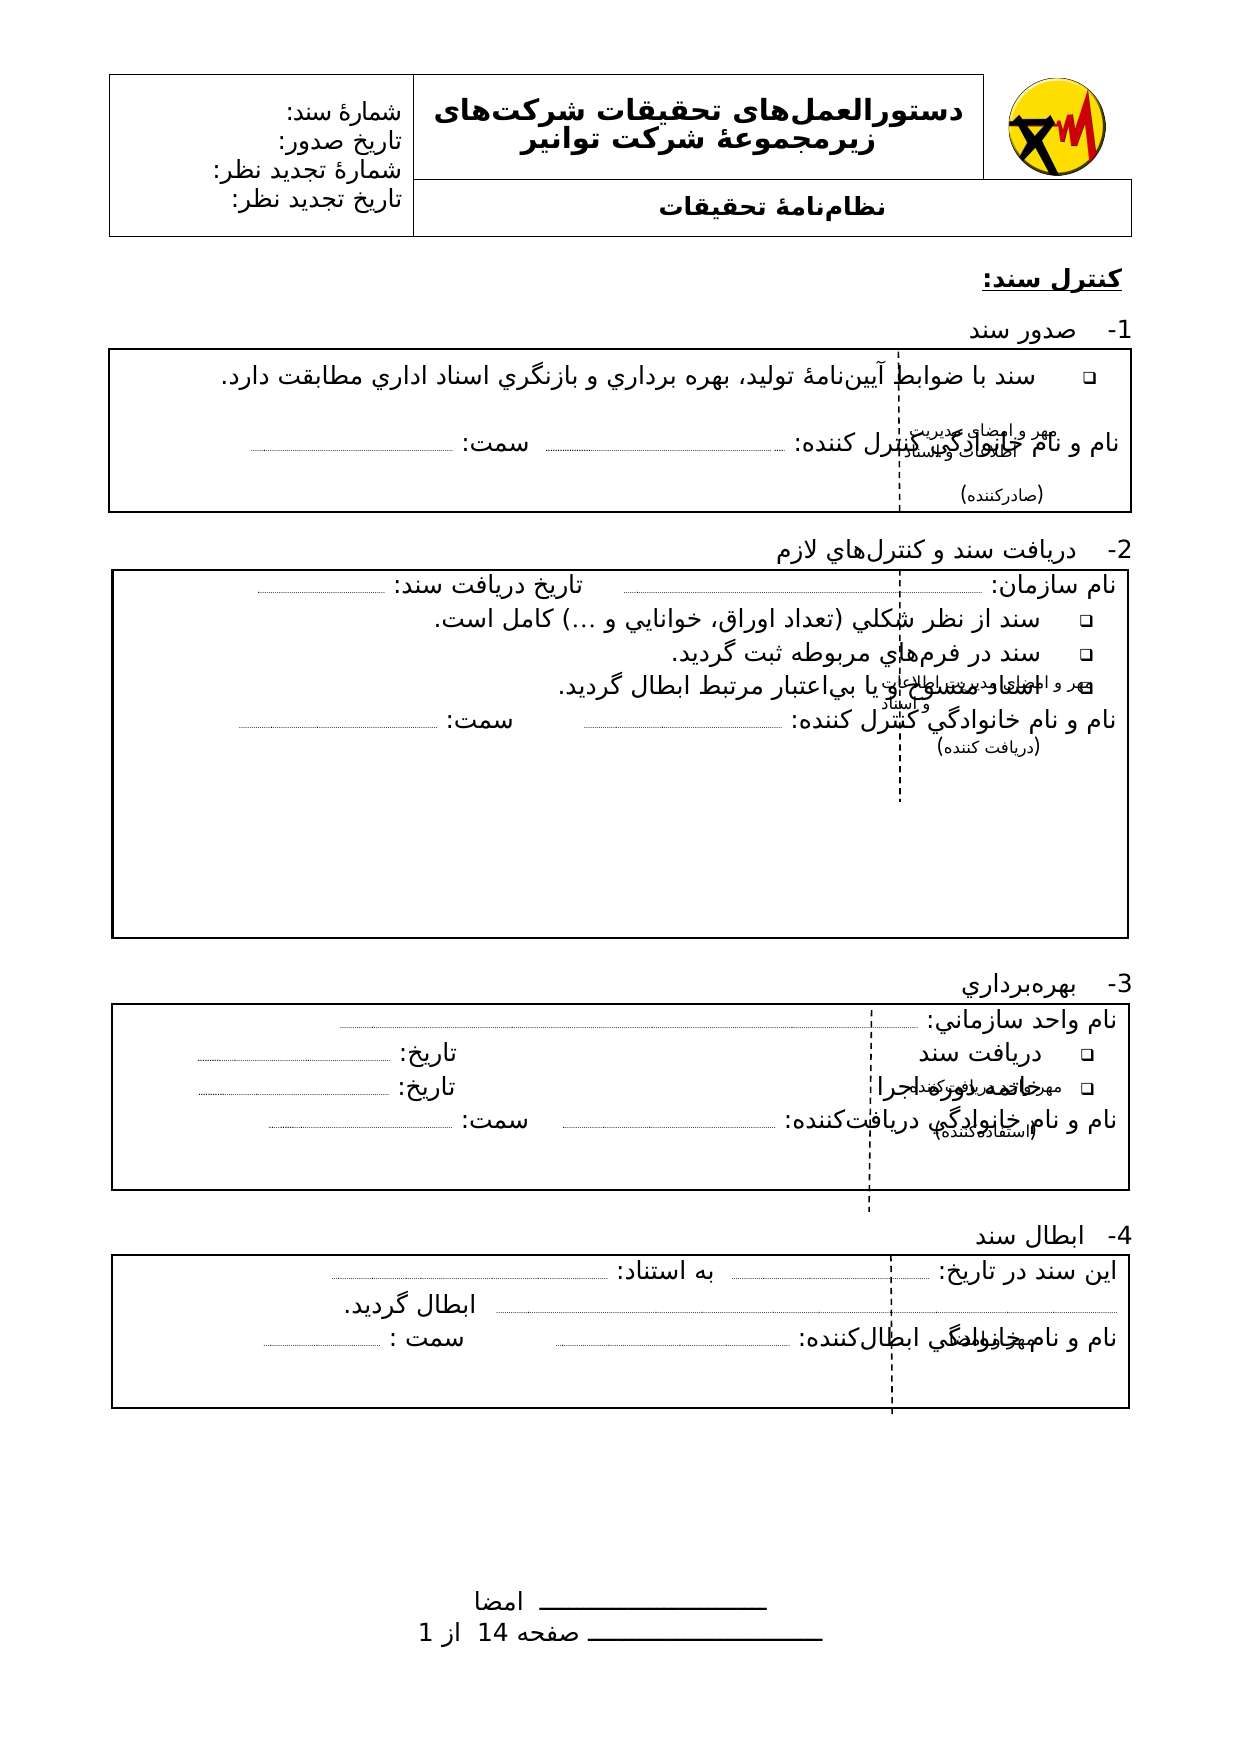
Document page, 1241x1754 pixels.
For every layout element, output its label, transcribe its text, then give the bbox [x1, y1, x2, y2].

list صدور سند [118, 315, 1107, 344]
text كنترل سند: [118, 264, 1122, 294]
table_header نام سازمان: ………………………………………………………………………………………………………………………………………………….…… تاريخ دريافت سند: ……………………………………………………. سند از نظر شكلي (تعداد اوراق، خوانايي و …) كامل است. سند در فرم‌هاي مربوطه ثبت گرديد. اسناد منسوخ و يا بي‌اعتبار مرتبط ابطال گرديد. نام و نام خانوادگي كنترل كننده: ………………………………………………….………………….…………… سمت: ………………………………………………….………………….…………… [114, 571, 1127, 937]
list ابطال سند [118, 1221, 1107, 1250]
table_header نام واحد سازماني: …………………………………………………….………………………………………………………….………………………………………………………….………………………………………………………….…………… دريافت سند تاريخ: …………………………………..…………………………….…….......... خاتمه دوره اجرا تاريخ: ……………………………………………………….……………........... نام و نام خانوادگي دريافت‌كننده: …………………………………………………….………………….………………. سمت: ……………………………………………………………….…......….. [113, 1005, 1128, 1188]
table_header اين سند در تاريخ: ………………………………………………….………………….…………… به استناد: …………………………….………………….…………………………….…….…………….…………….… ………………………….………………….…………………………….………………….…………………………….………………….…………………………….………………….…………………………………………………….…………… ابطال گرديد. نام و نام خانوادگي ابطال‌كننده: ………………………….………………….…………………………….………………….… سمت : ………………………….………………….… [113, 1256, 1128, 1407]
table_header سند با ضوابط آیین‌نامۀ توليد، بهره برداري و بازنگري اسناد اداري مطابقت دارد. نام و نام خانوادگي كنترل كننده: ..... ……………………………………………………………………………................... سمت: ……………………………………………………………………………….…… [110, 350, 1130, 511]
list دريافت سند و كنترل‌هاي لازم [118, 535, 1107, 564]
list بهره‌برداري [118, 969, 1107, 998]
picture [1008, 78, 1106, 176]
